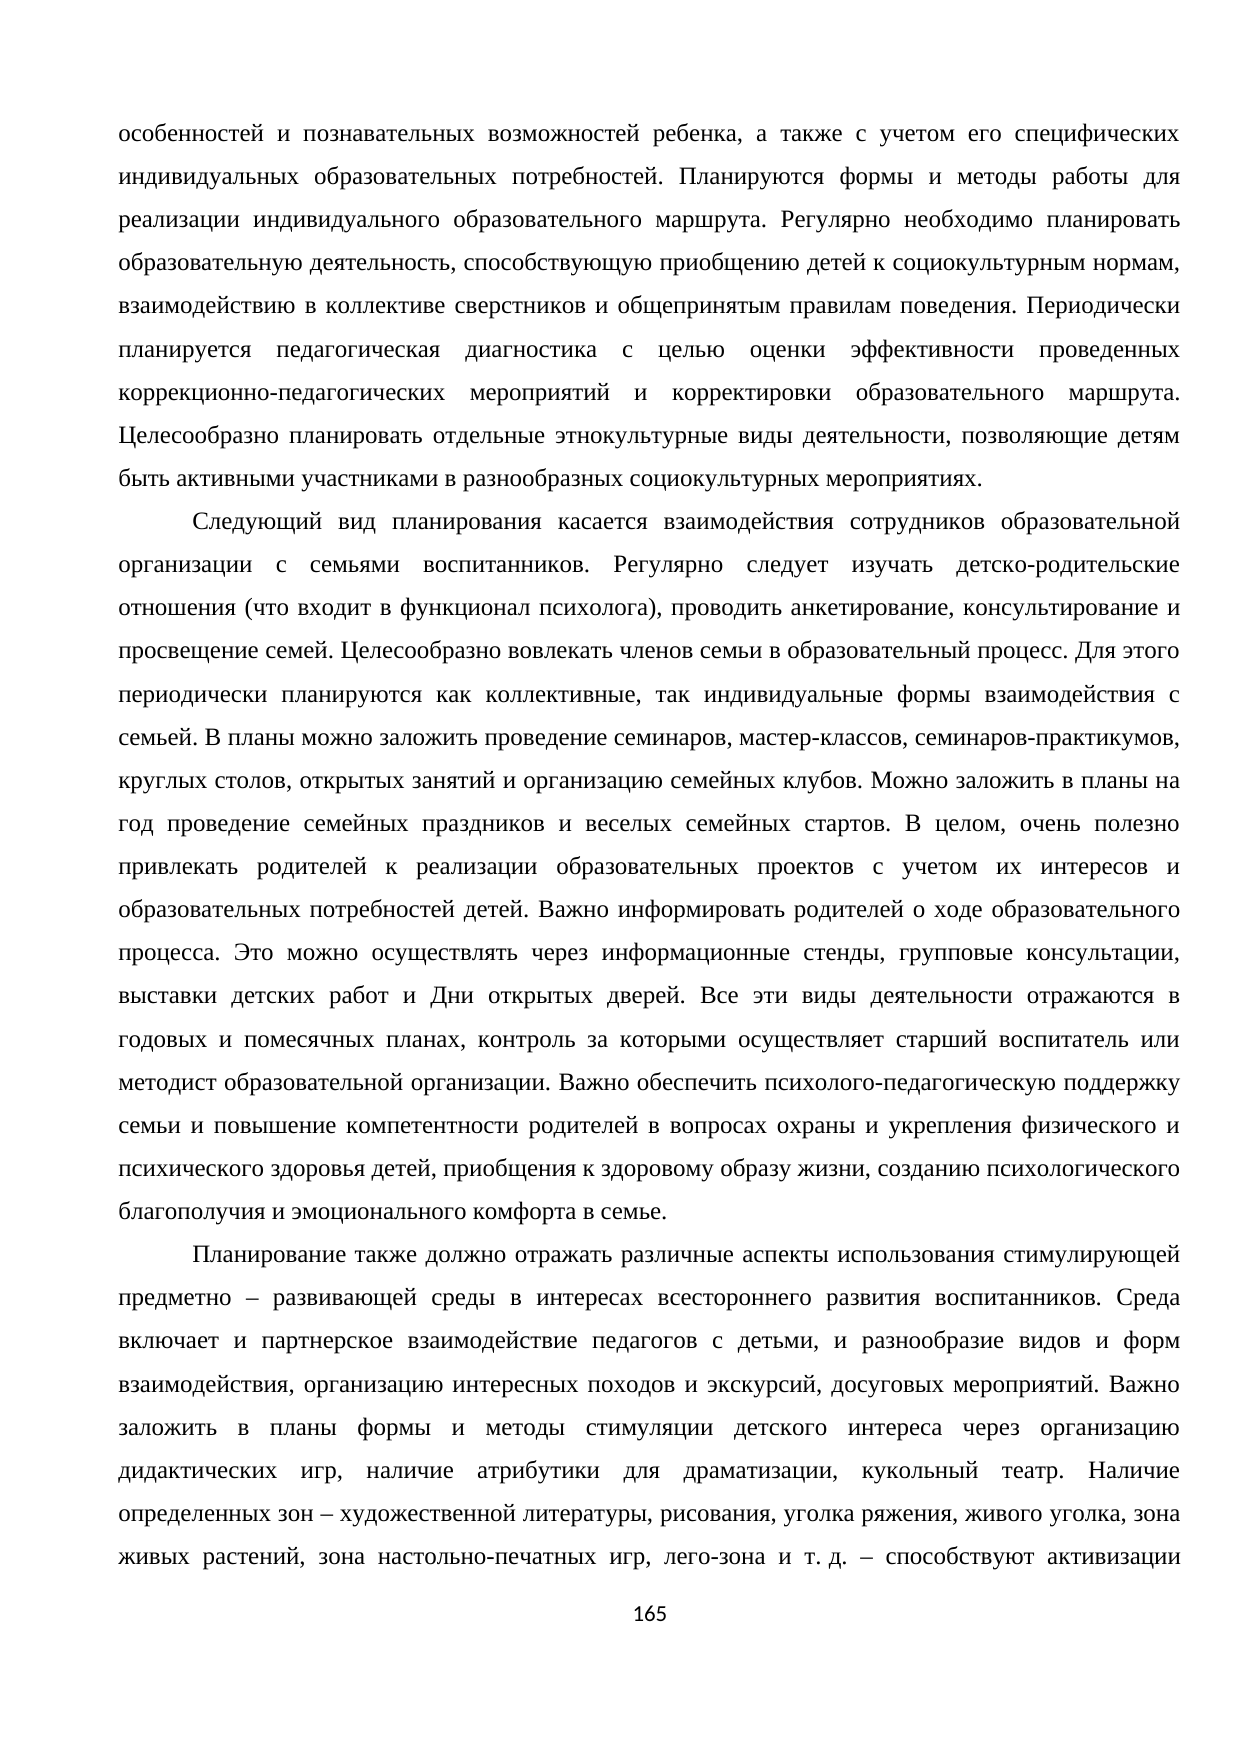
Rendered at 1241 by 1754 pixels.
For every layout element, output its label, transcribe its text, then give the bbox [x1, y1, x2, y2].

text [118, 1239, 1181, 1570]
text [118, 118, 1181, 492]
text Следующий вид планирования касается взаимодействия сотрудников образовательной организации с семьями воспитанников. Регулярно следует изучать детско-родительские отношения (что входит в функционал психолога), проводить анкетирование, консультирование и просвещение семей. Целесообразно вовлекать членов семьи в образовательный процесс. Для этого периодически планируются как коллективные, так индивидуальные формы взаимодействия с семьей. В планы можно заложить проведение семинаров, мастер-классов, семинаров-практикумов, круглых столов, открытых занятий и организацию семейных клубов. Можно заложить в планы на год проведение семейных праздников и веселых семейных стартов. В целом, очень полезно привлекать родителей к реализации образовательных проектов с учетом их интересов и образовательных потребностей детей. Важно информировать родителей о ходе образовательного процесса. Это можно осуществлять через информационные стенды, групповые консультации, выставки детских работ и Дни открытых дверей. Все эти виды деятельности отражаются в годовых и помесячных планах, контроль за которыми осуществляет старший воспитатель или методист образовательной организации. Важно обеспечить психолого-педагогическую поддержку семьи и повышение компетентности родителей в вопросах охраны и укрепления физического и психического здоровья детей, приобщения к здоровому образу жизни, созданию психологического благополучия и эмоционального комфорта в семье. [118, 506, 1181, 1225]
